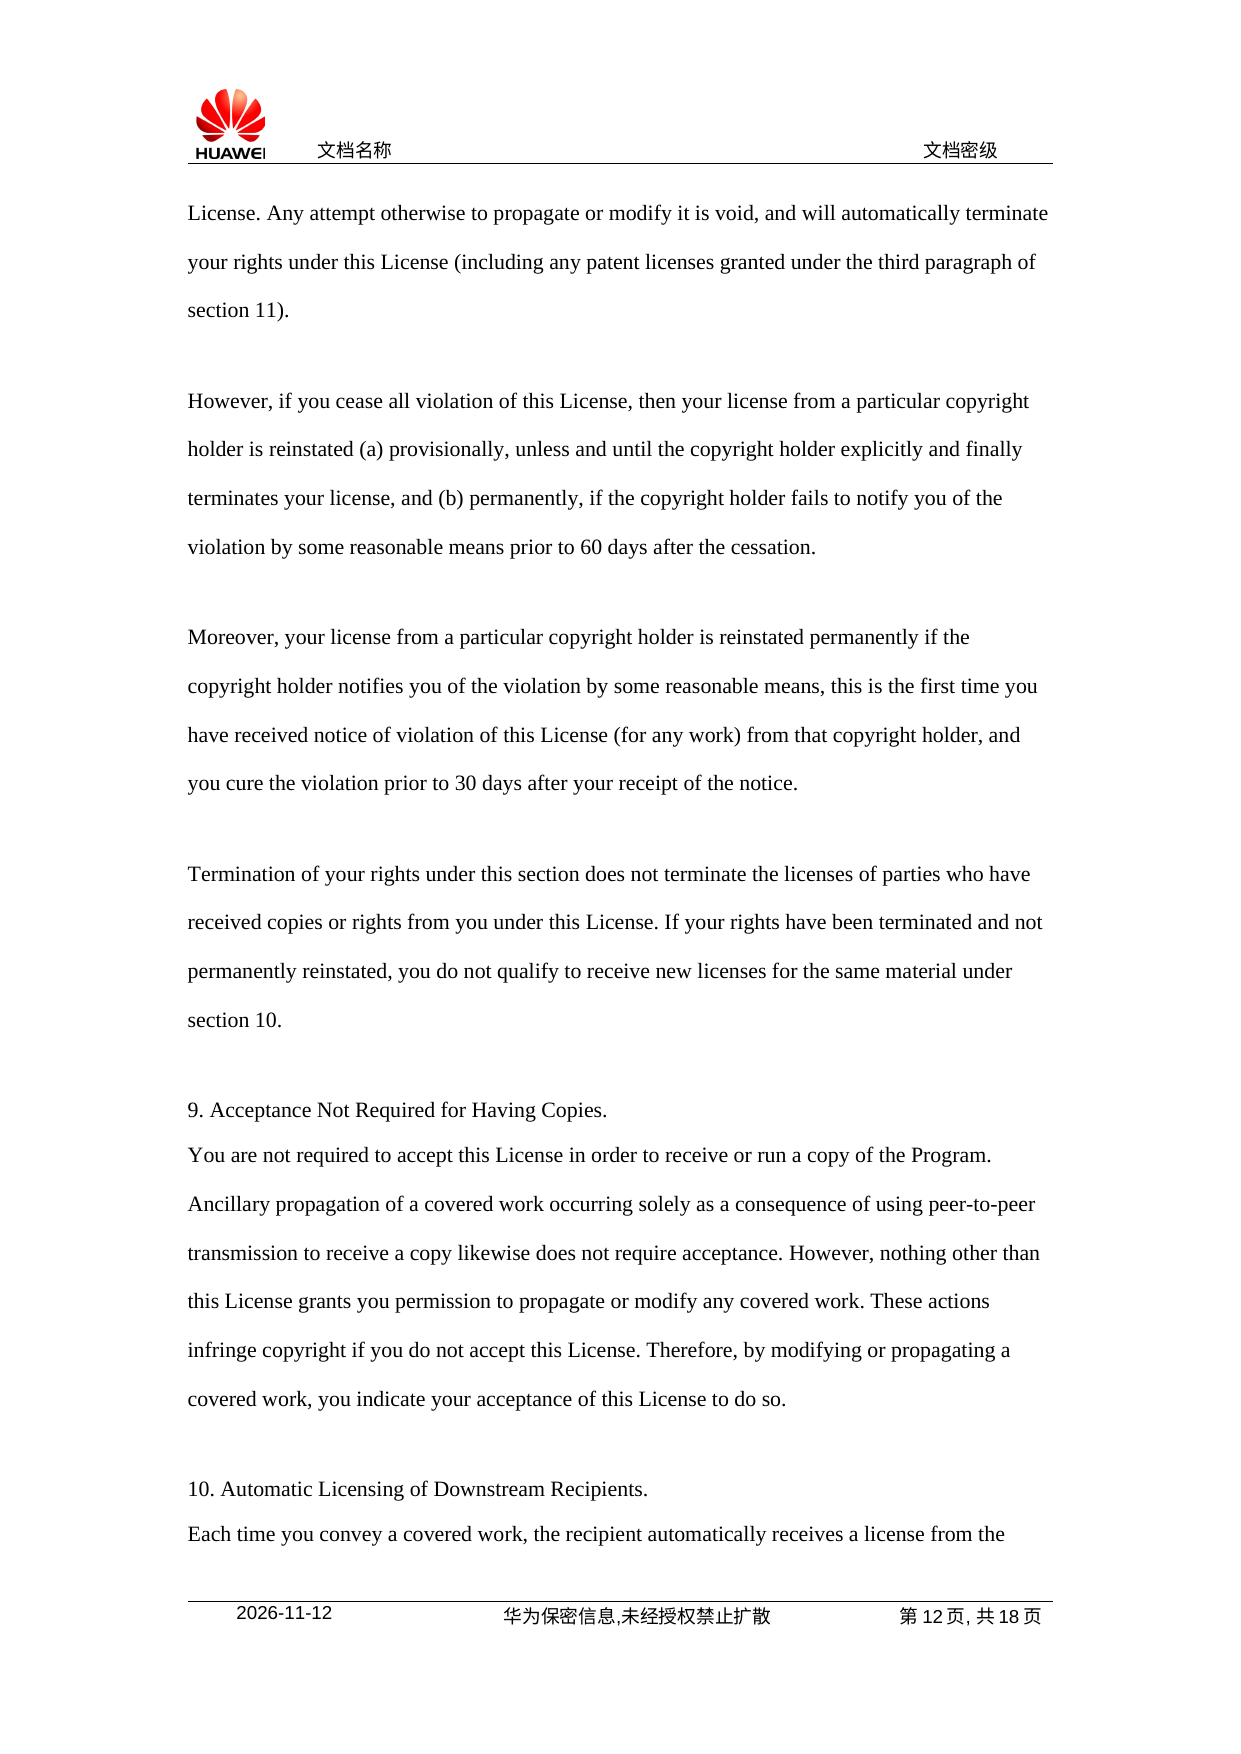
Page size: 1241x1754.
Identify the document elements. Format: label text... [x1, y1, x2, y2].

picture [196, 89, 265, 159]
text 10. Automatic Licensing of Downstream Recipients. [187, 1472, 1053, 1505]
text You are not required to accept this License in order to receive or run a copy of the Program. Ancillary propagation of a covered work occurring solely as a consequence of using peer-to-peer transmission to receive a copy likewise does not require acceptance. However, nothing other than this License grants you permission to propagate or modify any covered work. These actions infringe copyright if you do not accept this License. Therefore, by modifying or propagating a covered work, you indicate your acceptance of this License to do so. [187, 1138, 1053, 1415]
text 9. Acceptance Not Required for Having Copies. [187, 1093, 1053, 1126]
text However, if you cease all violation of this License, then your license from a particular copyright holder is reinstated (a) provisionally, unless and until the copyright holder explicitly and finally terminates your license, and (b) permanently, if the copyright holder fails to notify you of the violation by some reasonable means prior to 60 days after the cessation. [187, 384, 1053, 563]
text Moreover, your license from a particular copyright holder is reinstated permanently if the copyright holder notifies you of the violation by some reasonable means, this is the first time you have received notice of violation of this License (for any work) from that copyright holder, and you cure the violation prior to 30 days after your receipt of the notice. [187, 620, 1053, 799]
text Termination of your rights under this section does not terminate the licenses of parties who have received copies or rights from you under this License. If your rights have been terminated and not permanently reinstated, you do not qualify to receive new licenses for the same material under section 10. [187, 857, 1053, 1036]
